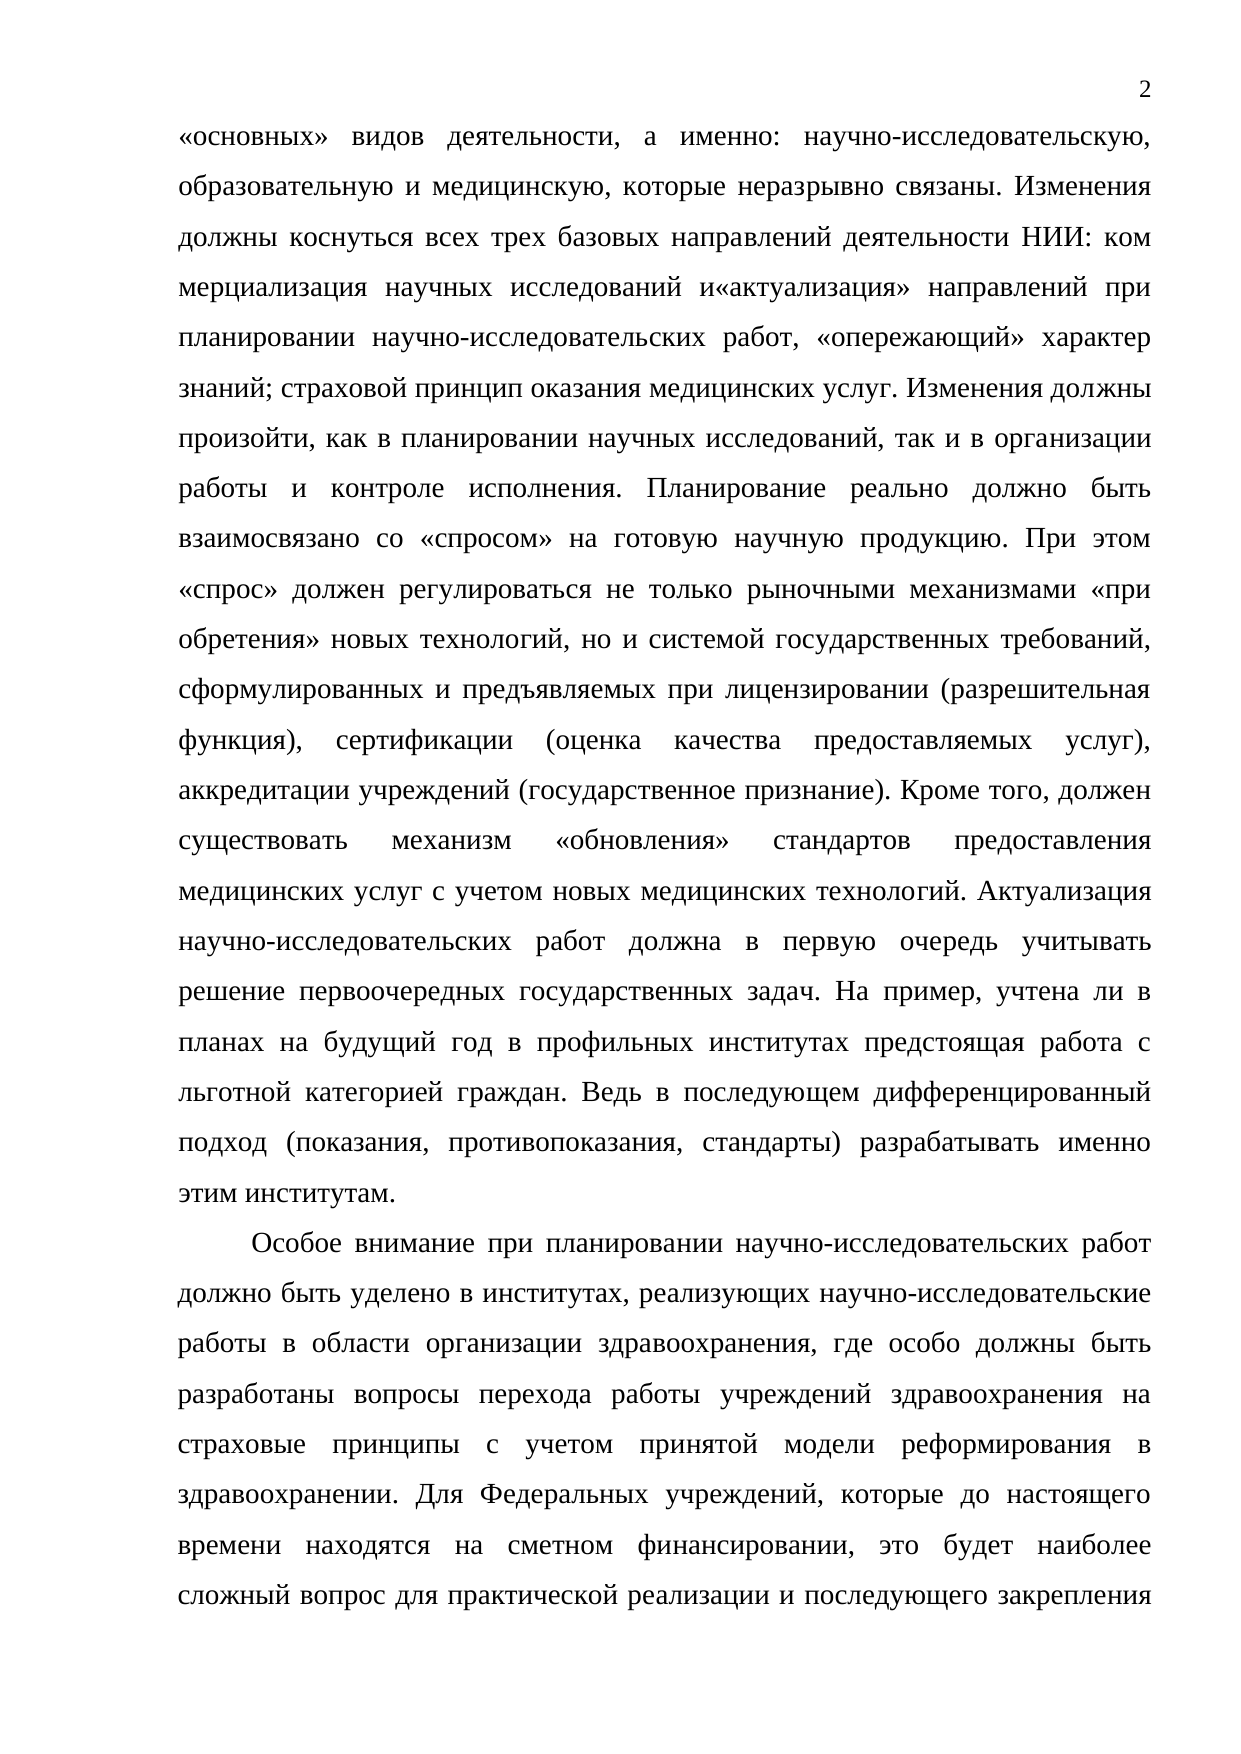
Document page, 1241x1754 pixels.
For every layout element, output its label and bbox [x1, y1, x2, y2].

text [177, 1225, 1152, 1611]
text [178, 118, 1152, 1208]
